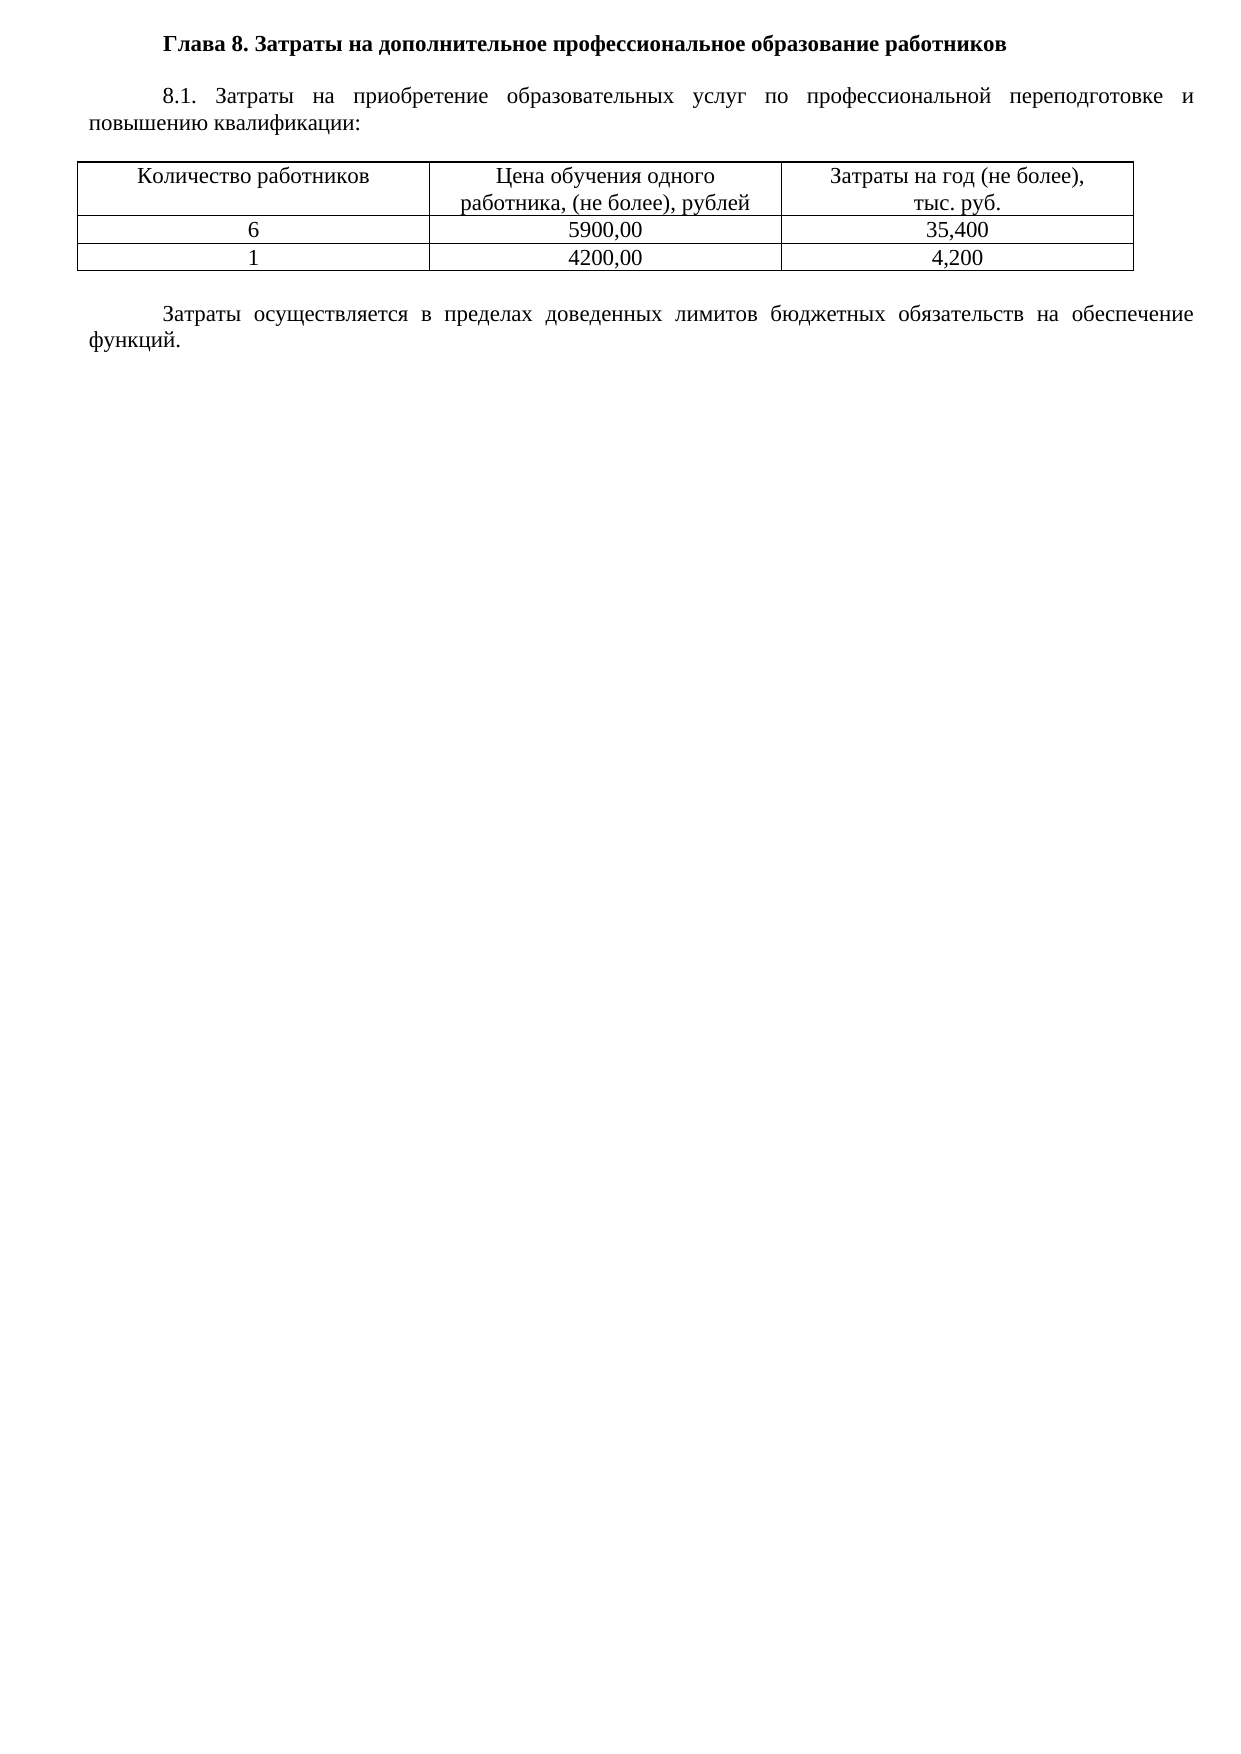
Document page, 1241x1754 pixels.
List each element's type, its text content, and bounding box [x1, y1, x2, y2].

table_cell 5900,00 [430, 216, 781, 242]
table_cell 1 [78, 244, 429, 270]
table_header Затраты на год (не более), тыс. руб. [782, 163, 1133, 215]
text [89, 300, 1196, 352]
table_cell 4200,00 [430, 244, 781, 270]
table_cell 35,400 [782, 216, 1133, 242]
table_header Количество работников [78, 163, 429, 215]
table_cell 4,200 [782, 244, 1133, 270]
table_cell 6 [78, 216, 429, 242]
text 8.1. Затраты на приобретение образовательных услуг по профессиональной переподготовке и повышению квалификации: [89, 82, 1196, 135]
text Глава 8. Затраты на дополнительное профессиональное образование работников [89, 29, 1196, 56]
table_header Цена обучения одного работника, (не более), рублей [430, 163, 781, 215]
